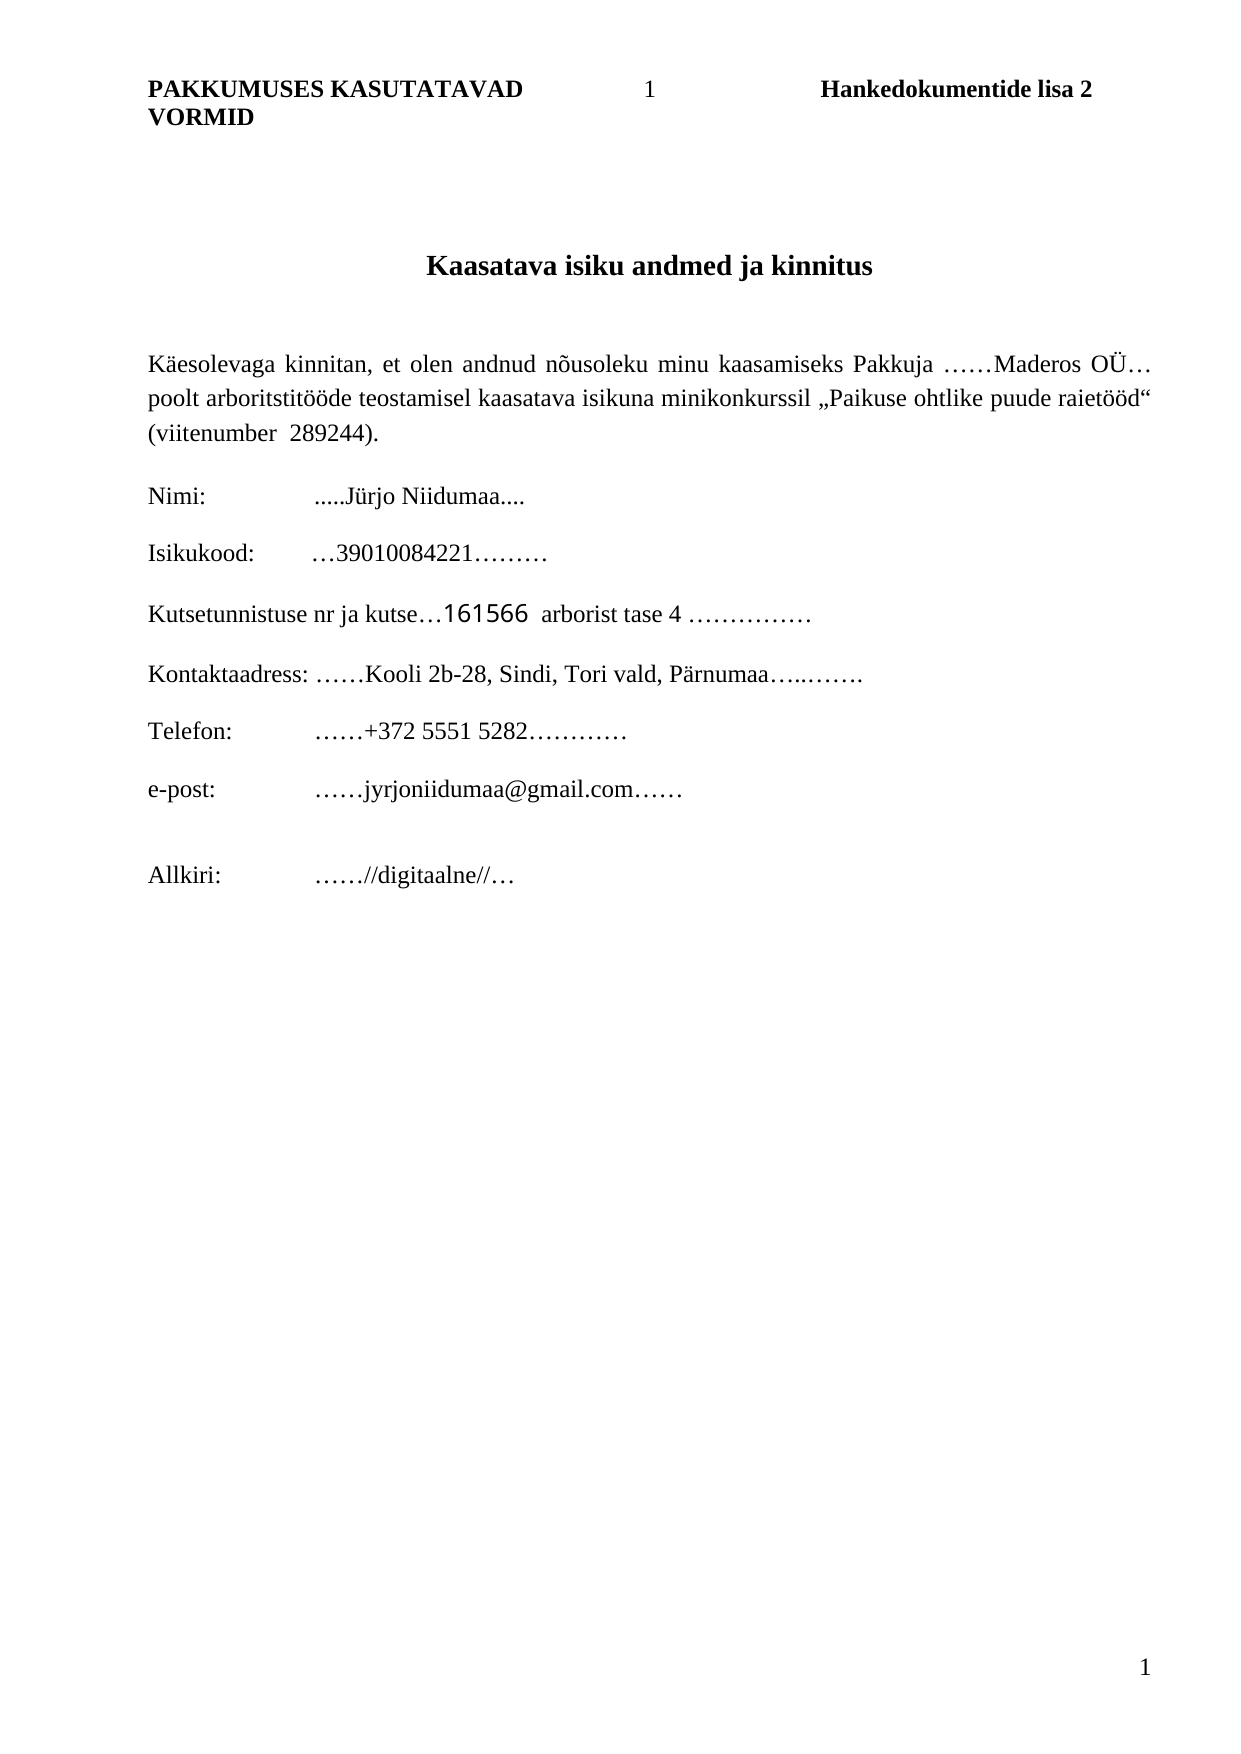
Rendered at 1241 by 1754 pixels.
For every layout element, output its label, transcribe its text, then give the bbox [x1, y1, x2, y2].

text Kutsetunnistuse nr ja kutse…161566 arborist tase 4 …………… [148, 596, 1152, 630]
text Nimi: .....Jürjo Niidumaa.... [148, 481, 1152, 510]
text Telefon: ……+372 5551 5282………… [148, 716, 1152, 745]
text Allkiri: ……//digitaalne//… [148, 860, 1152, 889]
text Isikukood: …39010084221……… [148, 538, 1152, 567]
text e-post: ……jyrjoniidumaa@gmail.com…… [148, 774, 1152, 803]
text Käesolevaga kinnitan, et olen andnud nõusoleku minu kaasamiseks Pakkuja ……Maderos OÜ… poolt arboritstitööde teostamisel kaasatava isikuna minikonkurssil „Paikuse ohtlike puude raietööd“ (viitenumber 289244). [148, 349, 1152, 447]
text Kontaktaadress: ……Kooli 2b-28, Sindi, Tori vald, Pärnumaa…..……. [148, 659, 1152, 688]
text Kaasatava isiku andmed ja kinnitus [148, 248, 1152, 282]
